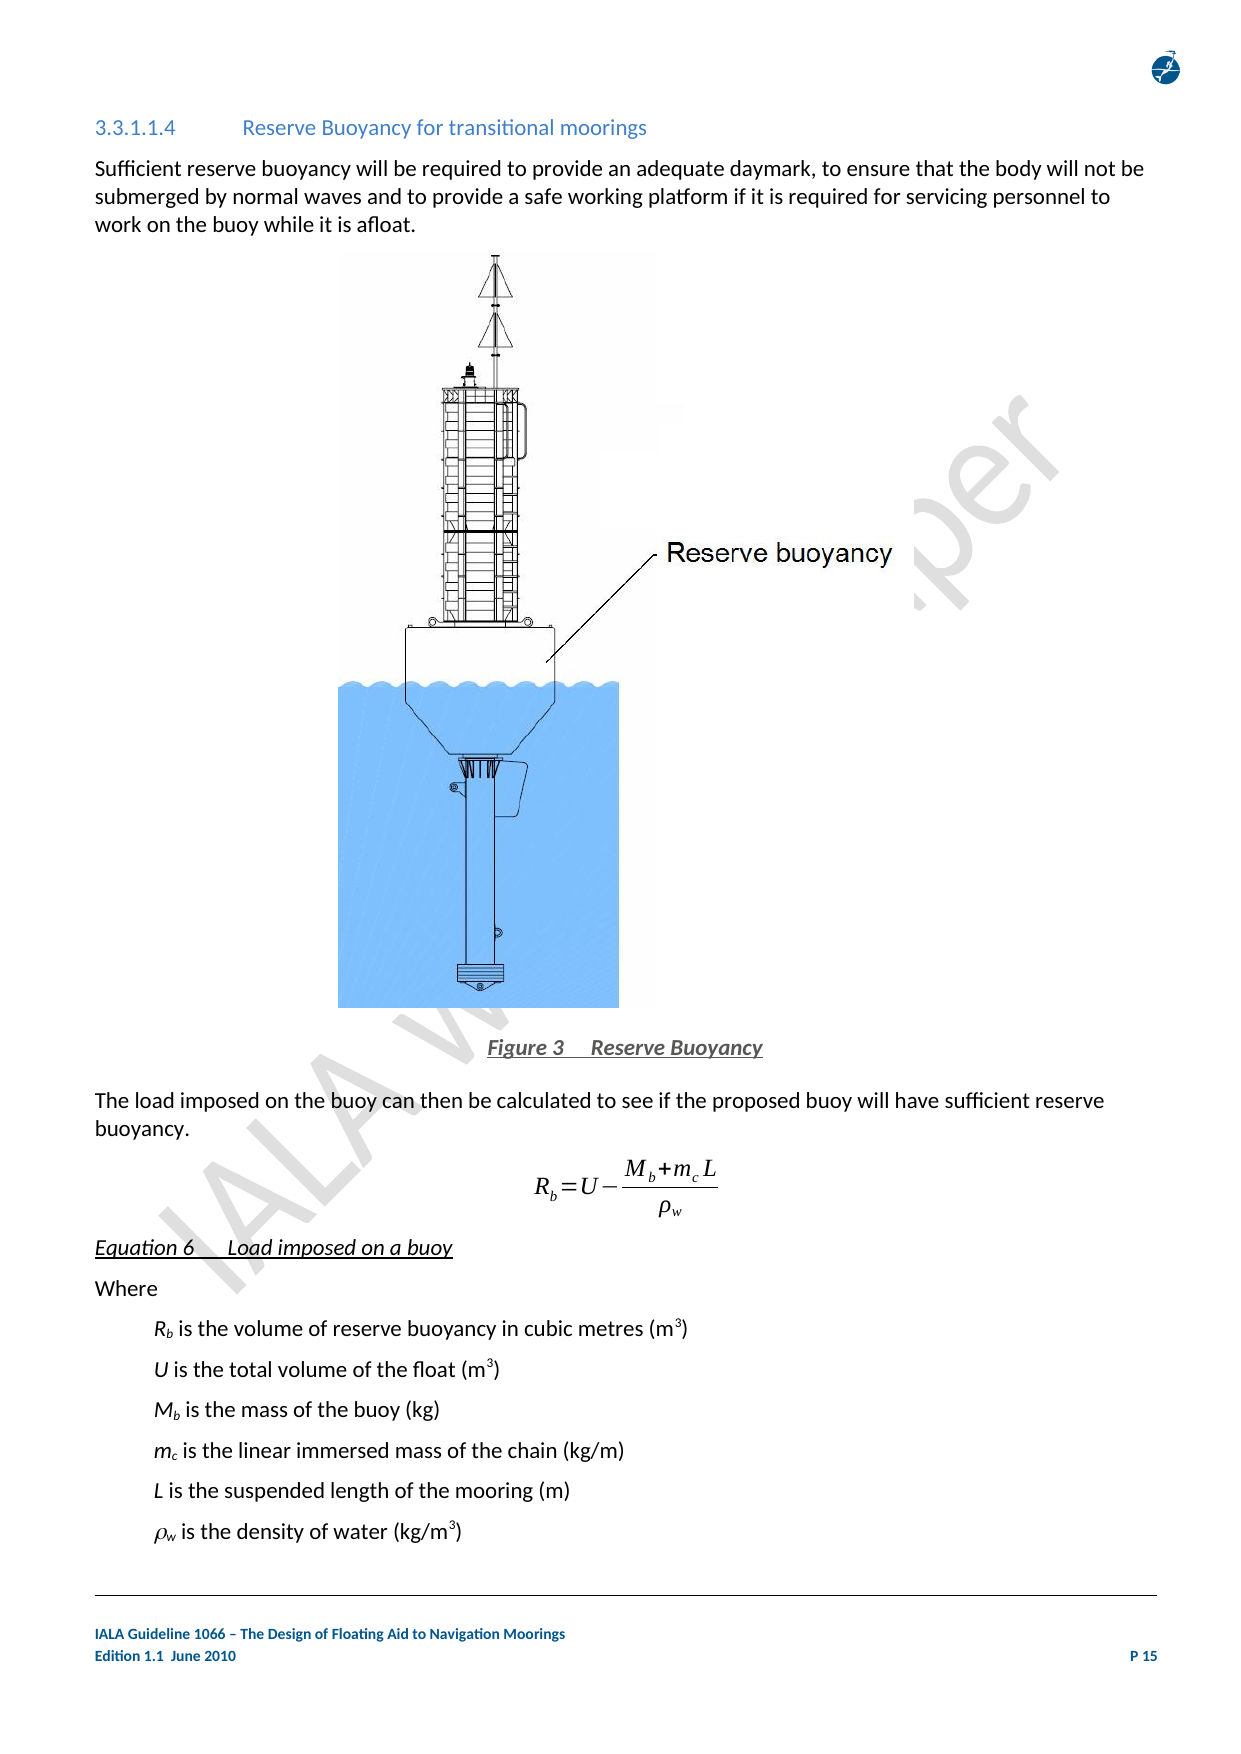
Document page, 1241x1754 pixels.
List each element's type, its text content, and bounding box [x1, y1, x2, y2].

text Rb is the volume of reserve buoyancy in cubic metres (m3) [153, 1314, 1157, 1342]
subtitle Reserve Buoyancy for transitional moorings [94, 113, 1157, 142]
picture [1120, 0, 1239, 119]
text w is the density of water (kg/m3) [153, 1517, 1157, 1545]
text Where [94, 1274, 1157, 1302]
text Reserve Buoyancy [94, 1033, 1157, 1061]
text L is the suspended length of the mooring (m) [153, 1476, 1157, 1504]
text mc is the linear immersed mass of the chain (kg/m) [153, 1436, 1157, 1464]
text The load imposed on the buoy can then be calculated to see if the proposed buoy will have sufficient reserve buoyancy. [94, 1086, 1157, 1142]
text Load imposed on a buoy [94, 1233, 1157, 1261]
text Sufficient reserve buoyancy will be required to provide an adequate daymark, to ensure that the body will not be submerged by normal waves and to provide a safe working platform if it is required for servicing personnel to work on the buoy while it is afloat. [94, 154, 1157, 238]
text Mb is the mass of the buoy (kg) [153, 1395, 1157, 1423]
text U is the total volume of the float (m3) [153, 1355, 1157, 1383]
picture [338, 250, 914, 1008]
